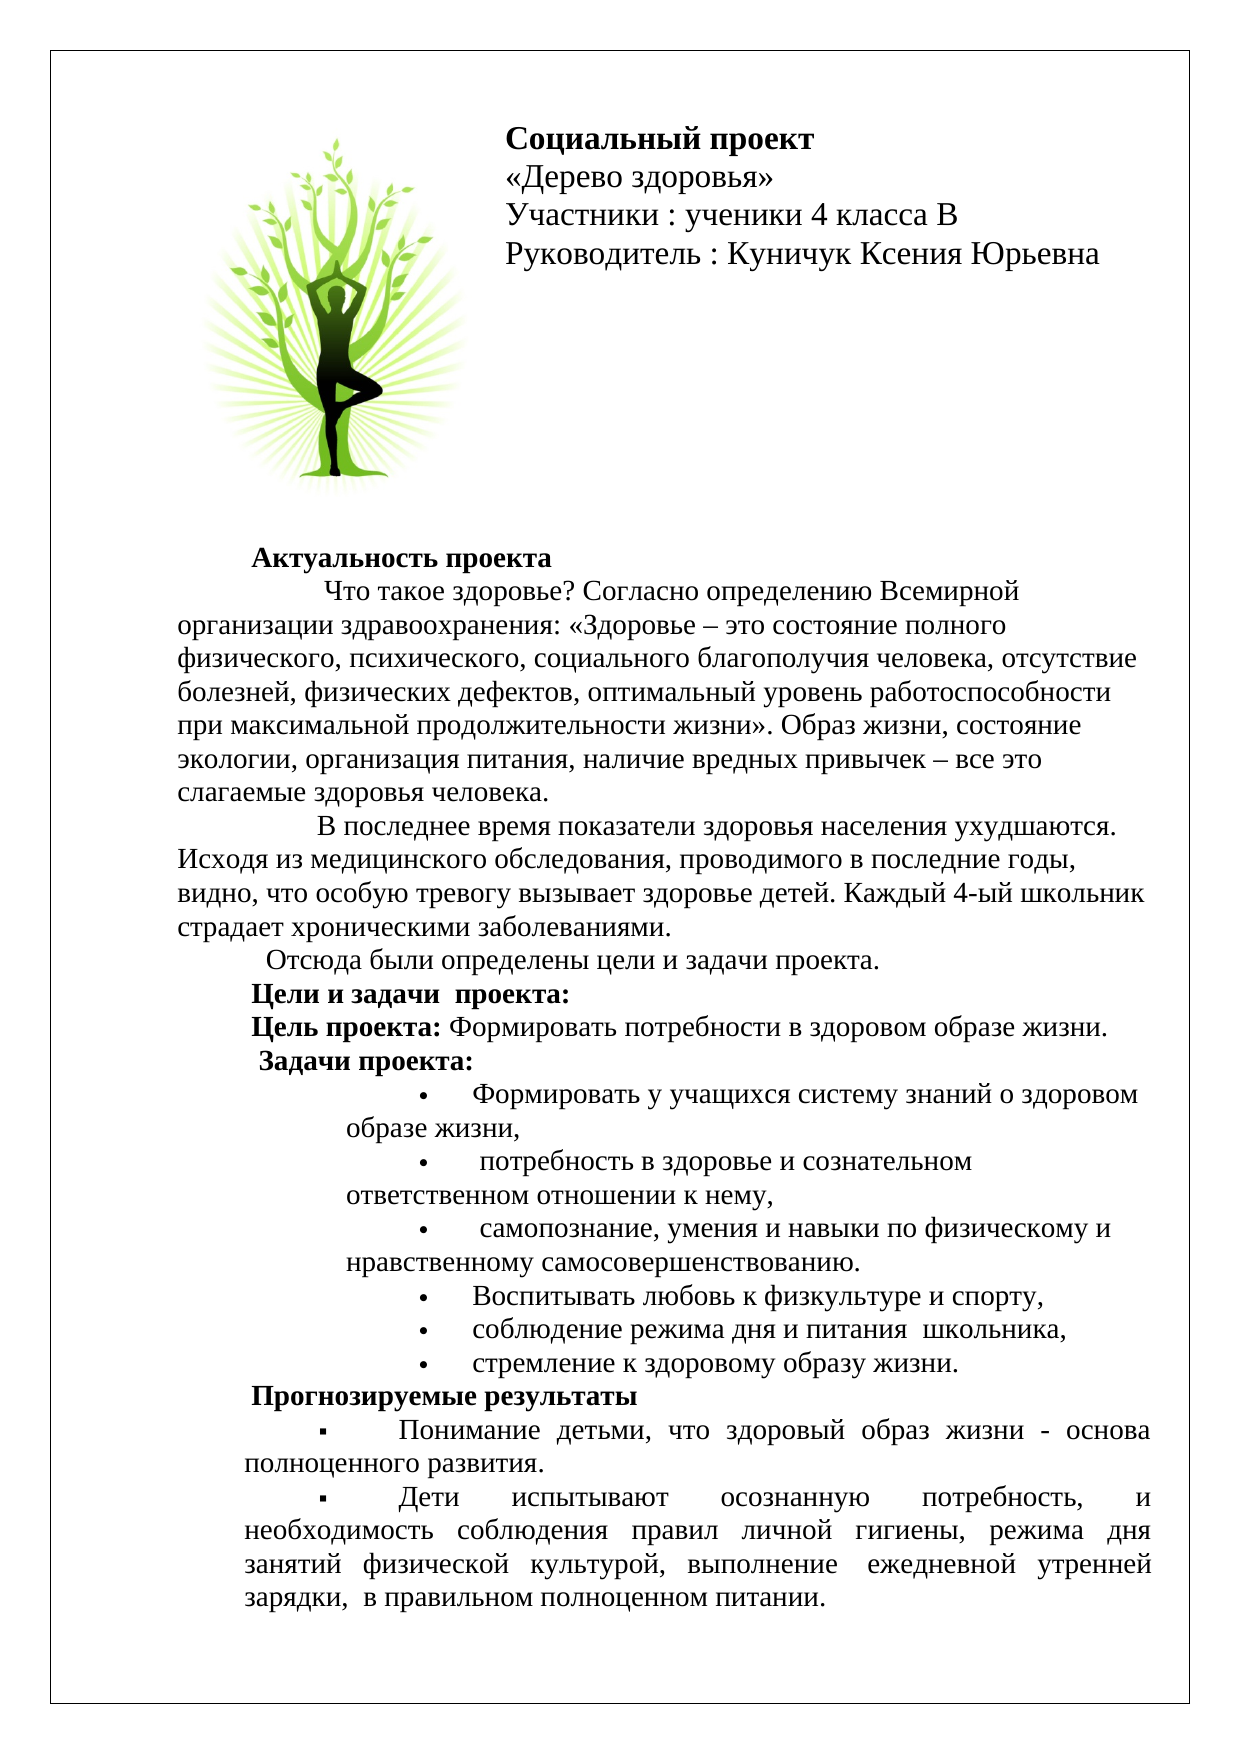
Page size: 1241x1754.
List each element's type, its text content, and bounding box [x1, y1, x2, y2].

text Социальный проект [486, 118, 1152, 156]
text Цели и задачи проекта: [177, 976, 1152, 1009]
list потребность в здоровье и сознательном ответственном отношении к нему, [346, 1143, 1152, 1211]
list Понимание детьми, что здоровый образ жизни - основа полноценного развития. [244, 1412, 1152, 1479]
list Воспитывать любовь к физкультуре и спорту, [346, 1278, 1152, 1311]
list соблюдение режима дня и питания школьника, [346, 1311, 1152, 1345]
text Прогнозируемые результаты [177, 1378, 1152, 1412]
list Формировать у учащихся систему знаний о здоровом образе жизни, [346, 1076, 1152, 1143]
text Участники : ученики 4 класса В [486, 195, 1152, 233]
text «Дерево здоровья» [486, 156, 1152, 195]
text Актуальность проекта [177, 540, 1152, 573]
list самопознание, умения и навыки по физическому и нравственному самосовершенствованию. [346, 1211, 1152, 1278]
text Цель проекта: Формировать потребности в здоровом образе жизни. [177, 1009, 1152, 1043]
picture [177, 118, 486, 497]
list Дети испытывают осознанную потребность, и необходимость соблюдения правил личной гигиены, режима дня занятий физической культурой, выполнение ежедневной утренней зарядки, в правильном полноценном питании. [244, 1479, 1152, 1613]
text Отсюда были определены цели и задачи проекта. [177, 942, 1152, 976]
text Задачи проекта: [177, 1043, 1152, 1076]
text В последнее время показатели здоровья населения ухудшаются. Исходя из медицинского обследования, проводимого в последние годы, видно, что особую тревогу вызывает здоровье детей. Каждый 4-ый школьник страдает хроническими заболеваниями. [177, 808, 1152, 942]
text Что такое здоровье? Согласно определению Всемирной организации здравоохранения: «Здоровье – это состояние полного физического, психического, социального благополучия человека, отсутствие болезней, физических дефектов, оптимальный уровень работоспособности при максимальной продолжительности жизни». Образ жизни, состояние экологии, организация питания, наличие вредных привычек – все это слагаемые здоровья человека. [177, 573, 1152, 808]
list стремление к здоровому образу жизни. [346, 1345, 1152, 1378]
text Руководитель : Куничук Ксения Юрьевна [486, 233, 1152, 271]
